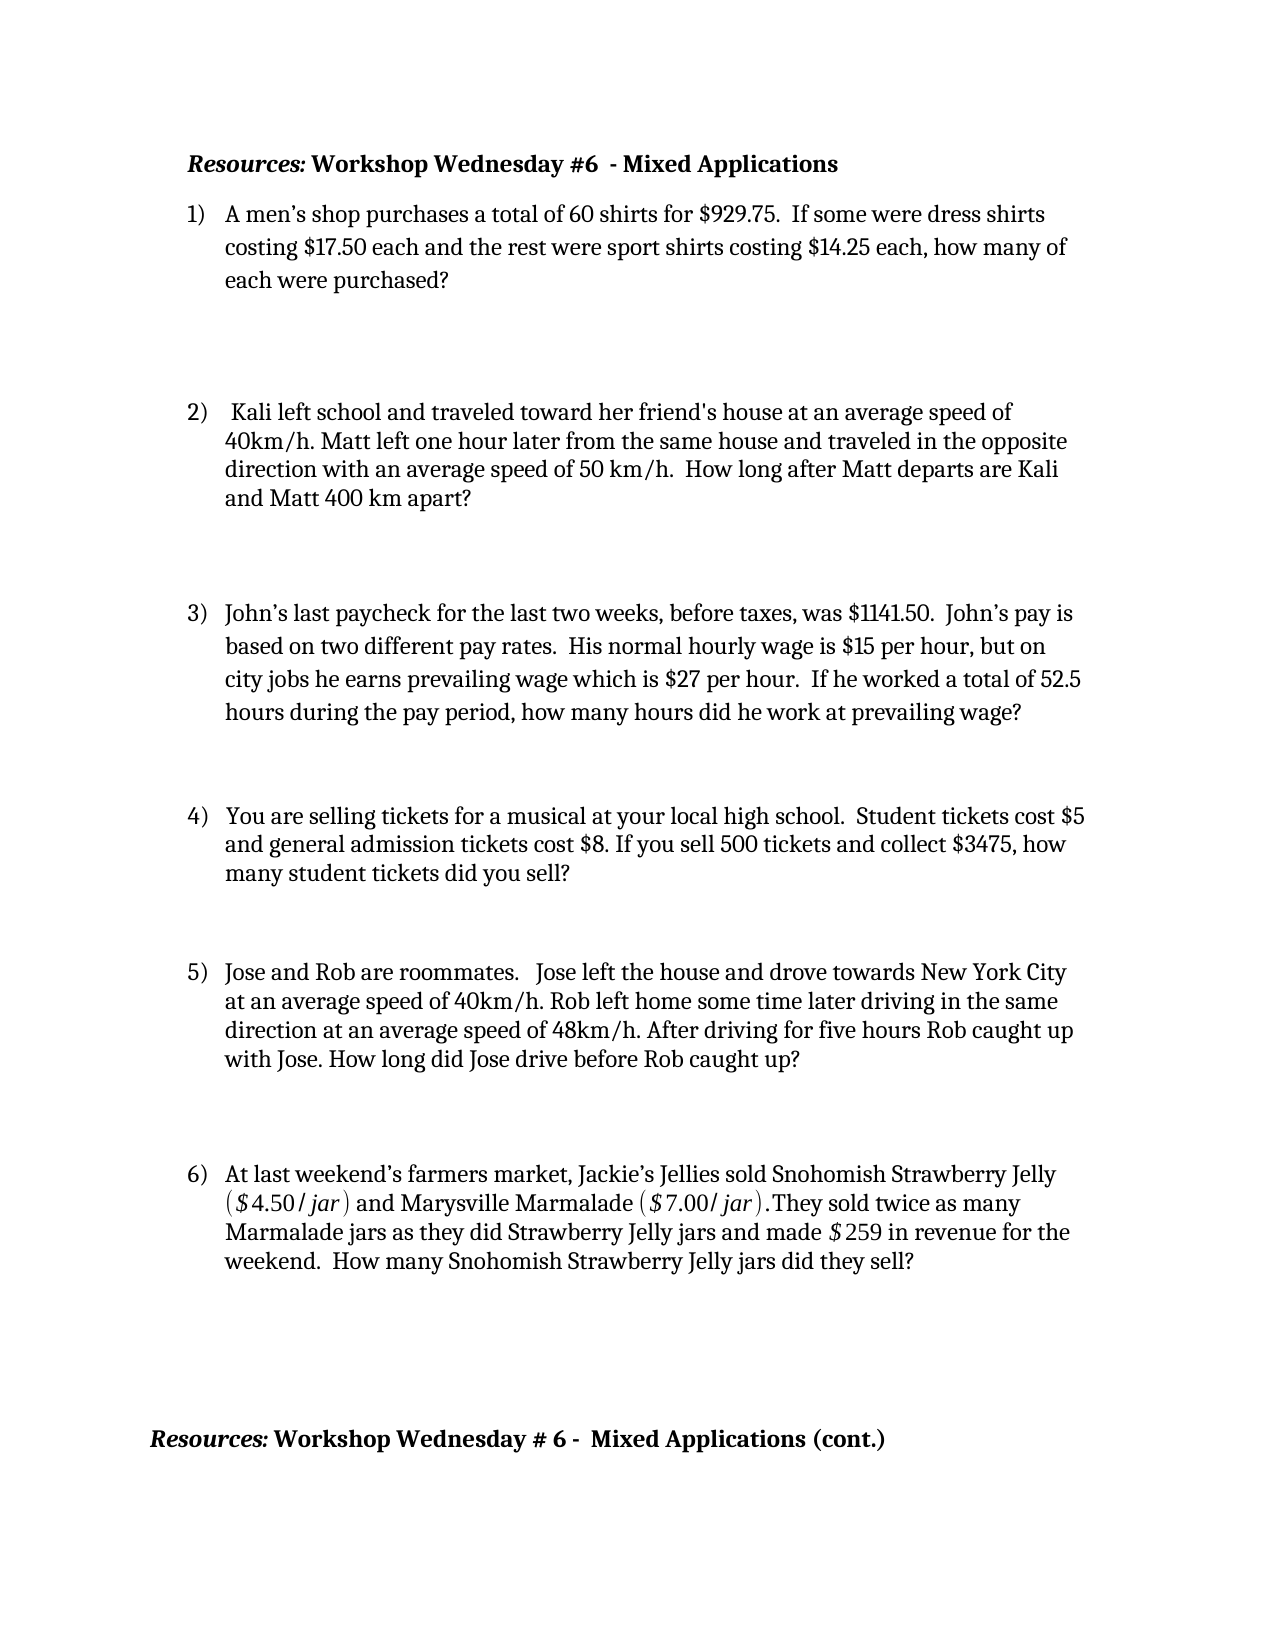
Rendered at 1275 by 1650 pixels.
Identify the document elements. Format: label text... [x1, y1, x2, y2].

list A men’s shop purchases a total of 60 shirts for $929.75. If some were dress shirts costing $17.50 each and the rest were sport shirts costing $14.25 each, how many of each were purchased? [187, 199, 1087, 294]
list At last weekend’s farmers market, Jackie’s Jellies sold Snohomish Strawberry Jelly and Marysville Marmalade They sold twice as many Marmalade jars as they did Strawberry Jelly jars and made in revenue for the weekend. How many Snohomish Strawberry Jelly jars did they sell? [187, 1159, 1087, 1276]
list John’s last paycheck for the last two weeks, before taxes, was $1141.50. John’s pay is based on two different pay rates. His normal hourly wage is $15 per hour, but on city jobs he earns prevailing wage which is $27 per hour. If he worked a total of 52.5 hours during the pay period, how many hours did he work at prevailing wage? [187, 599, 1087, 727]
text 4) You are selling tickets for a musical at your local high school. Student tickets cost $5 and general admission tickets cost $8. If you sell 500 tickets and collect $3475, how many student tickets did you sell? [187, 802, 1087, 888]
text 2) Kali left school and traveled toward her friend's house at an average speed of 40km/h. Matt left one hour later from the same house and traveled in the opposite direction with an average speed of 50 km/h. How long after Matt departs are Kali and Matt 400 km apart? [187, 398, 1087, 513]
text Resources: Workshop Wednesday #6 - Mixed Applications [187, 150, 1087, 179]
list Jose and Rob are roommates. Jose left the house and drove towards New York City at an average speed of 40km/h. Rob left home some time later driving in the same direction at an average speed of 48km/h. After driving for five hours Rob caught up with Jose. How long did Jose drive before Rob caught up? [187, 958, 1087, 1073]
text Resources: Workshop Wednesday # 6 - Mixed Applications (cont.) [150, 1424, 1087, 1453]
